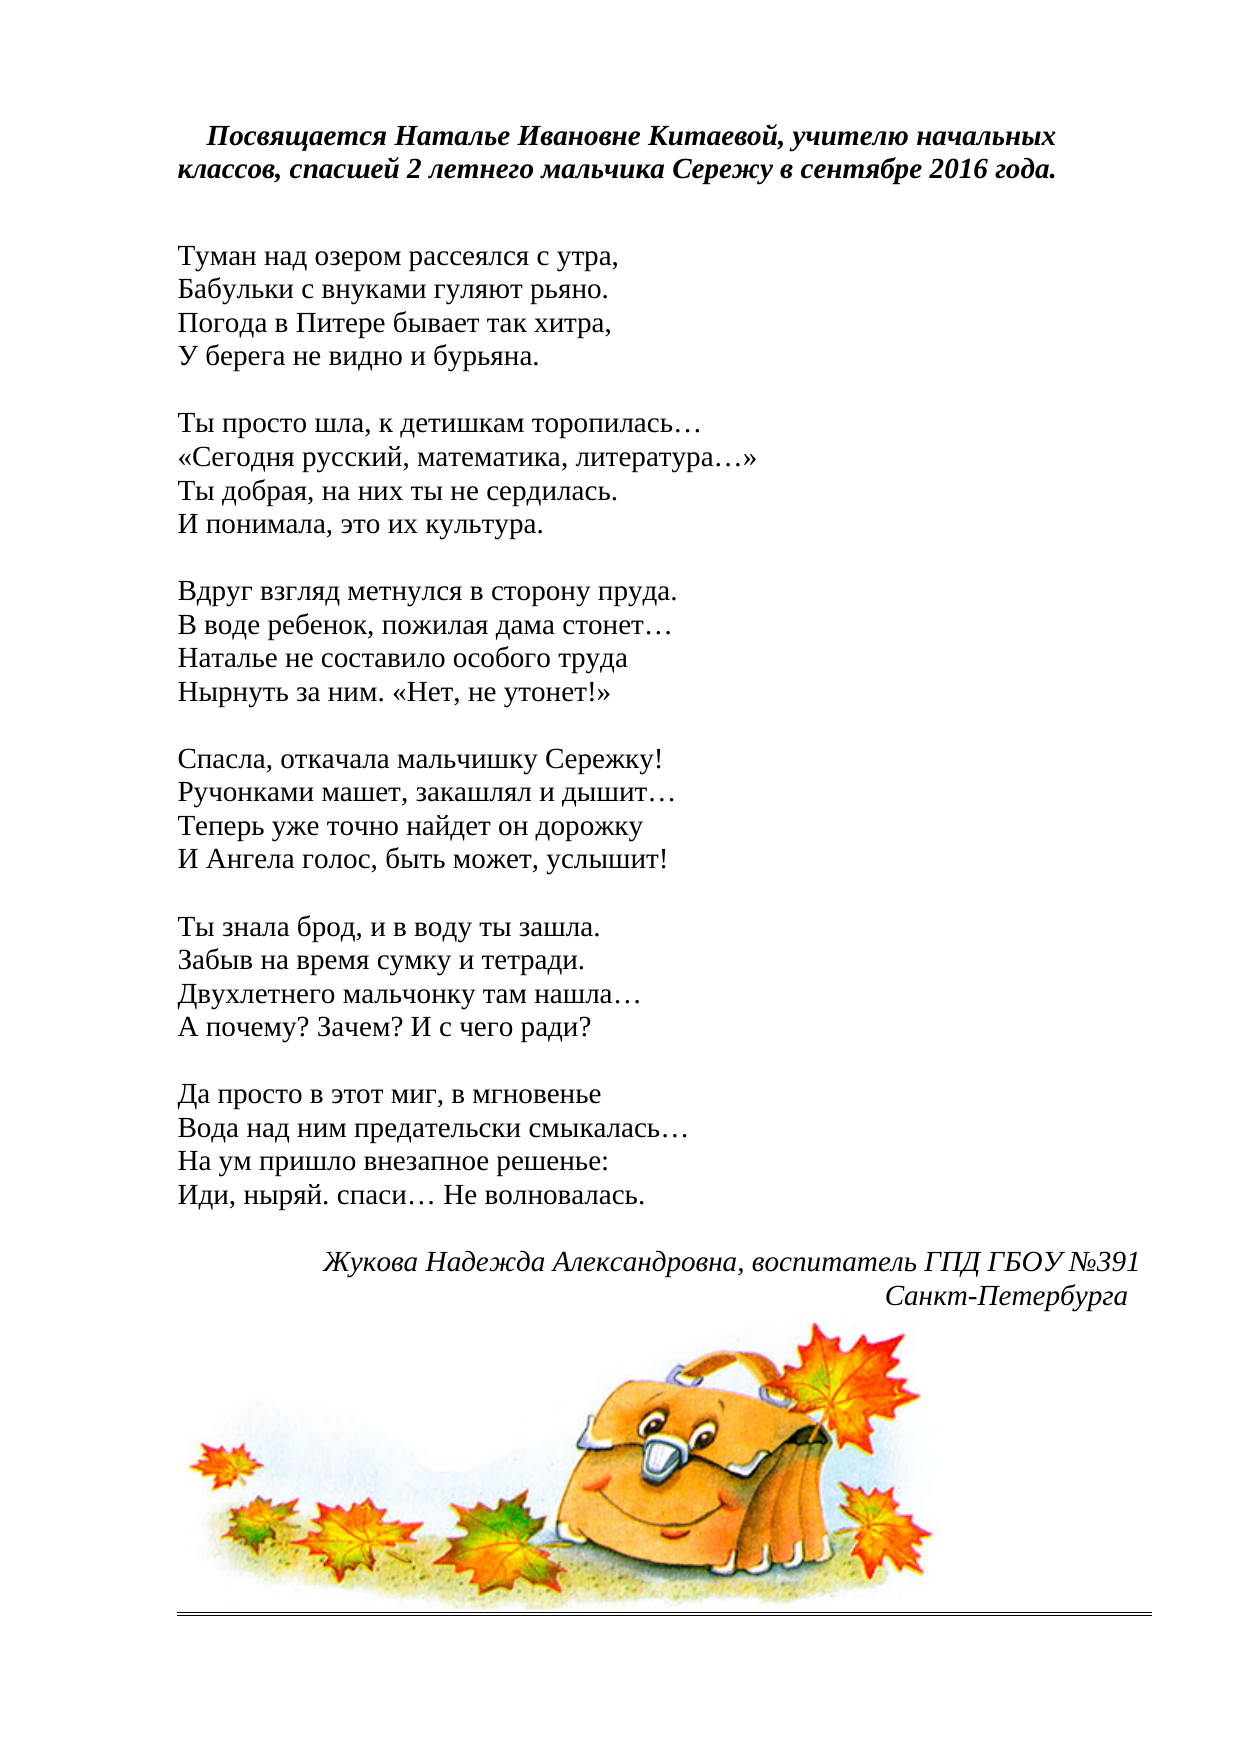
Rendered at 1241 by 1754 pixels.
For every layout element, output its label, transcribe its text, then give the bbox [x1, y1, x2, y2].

text Бабульки с внуками гуляют рьяно. [177, 271, 1152, 305]
text И Ангела голос, быть может, услышит! [177, 842, 1152, 875]
text У берега не видно и бурьяна. [177, 338, 1152, 372]
text Туман над озером рассеялся с утра, [177, 238, 1152, 271]
text На ум пришло внезапное решенье: [177, 1143, 1152, 1177]
text Спасла, откачала мальчишку Сережку! [177, 741, 1152, 774]
text И понимала, это их культура. [177, 506, 1152, 540]
text Ты знала брод, и в воду ты зашла. [177, 909, 1152, 942]
text Вдруг взгляд метнулся в сторону пруда. [177, 573, 1152, 607]
text Санкт-Петербурга [177, 1278, 1152, 1311]
text Наталье не составило особого труда [177, 640, 1152, 674]
picture [177, 1311, 943, 1610]
text Двухлетнего мальчонку там нашла… [177, 976, 1152, 1009]
text Погода в Питере бывает так хитра, [177, 305, 1152, 338]
text Да просто в этот миг, в мгновенье [177, 1076, 1152, 1110]
text Иди, ныряй. спаси… Не волновалась. [177, 1177, 1152, 1211]
text Посвящается Наталье Ивановне Китаевой, учителю начальных классов, спасшей 2 летнего мальчика Сережу в сентябре 2016 года. [177, 118, 1152, 185]
text А почему? Зачем? И с чего ради? [177, 1009, 1152, 1043]
text Ручонками машет, закашлял и дышит… [177, 774, 1152, 808]
text Теперь уже точно найдет он дорожку [177, 808, 1152, 842]
text В воде ребенок, пожилая дама стонет… [177, 607, 1152, 640]
text Забыв на время сумку и тетради. [177, 942, 1152, 976]
text Ты добрая, на них ты не сердилась. [177, 473, 1152, 506]
text Ты просто шла, к детишкам торопилась… [177, 406, 1152, 439]
text Вода над ним предательски смыкалась… [177, 1110, 1152, 1143]
text Жукова Надежда Александровна, воспитатель ГПД ГБОУ №391 [177, 1244, 1152, 1278]
text «Сегодня русский, математика, литература…» [177, 439, 1152, 473]
text Нырнуть за ним. «Нет, не утонет!» [177, 674, 1152, 707]
